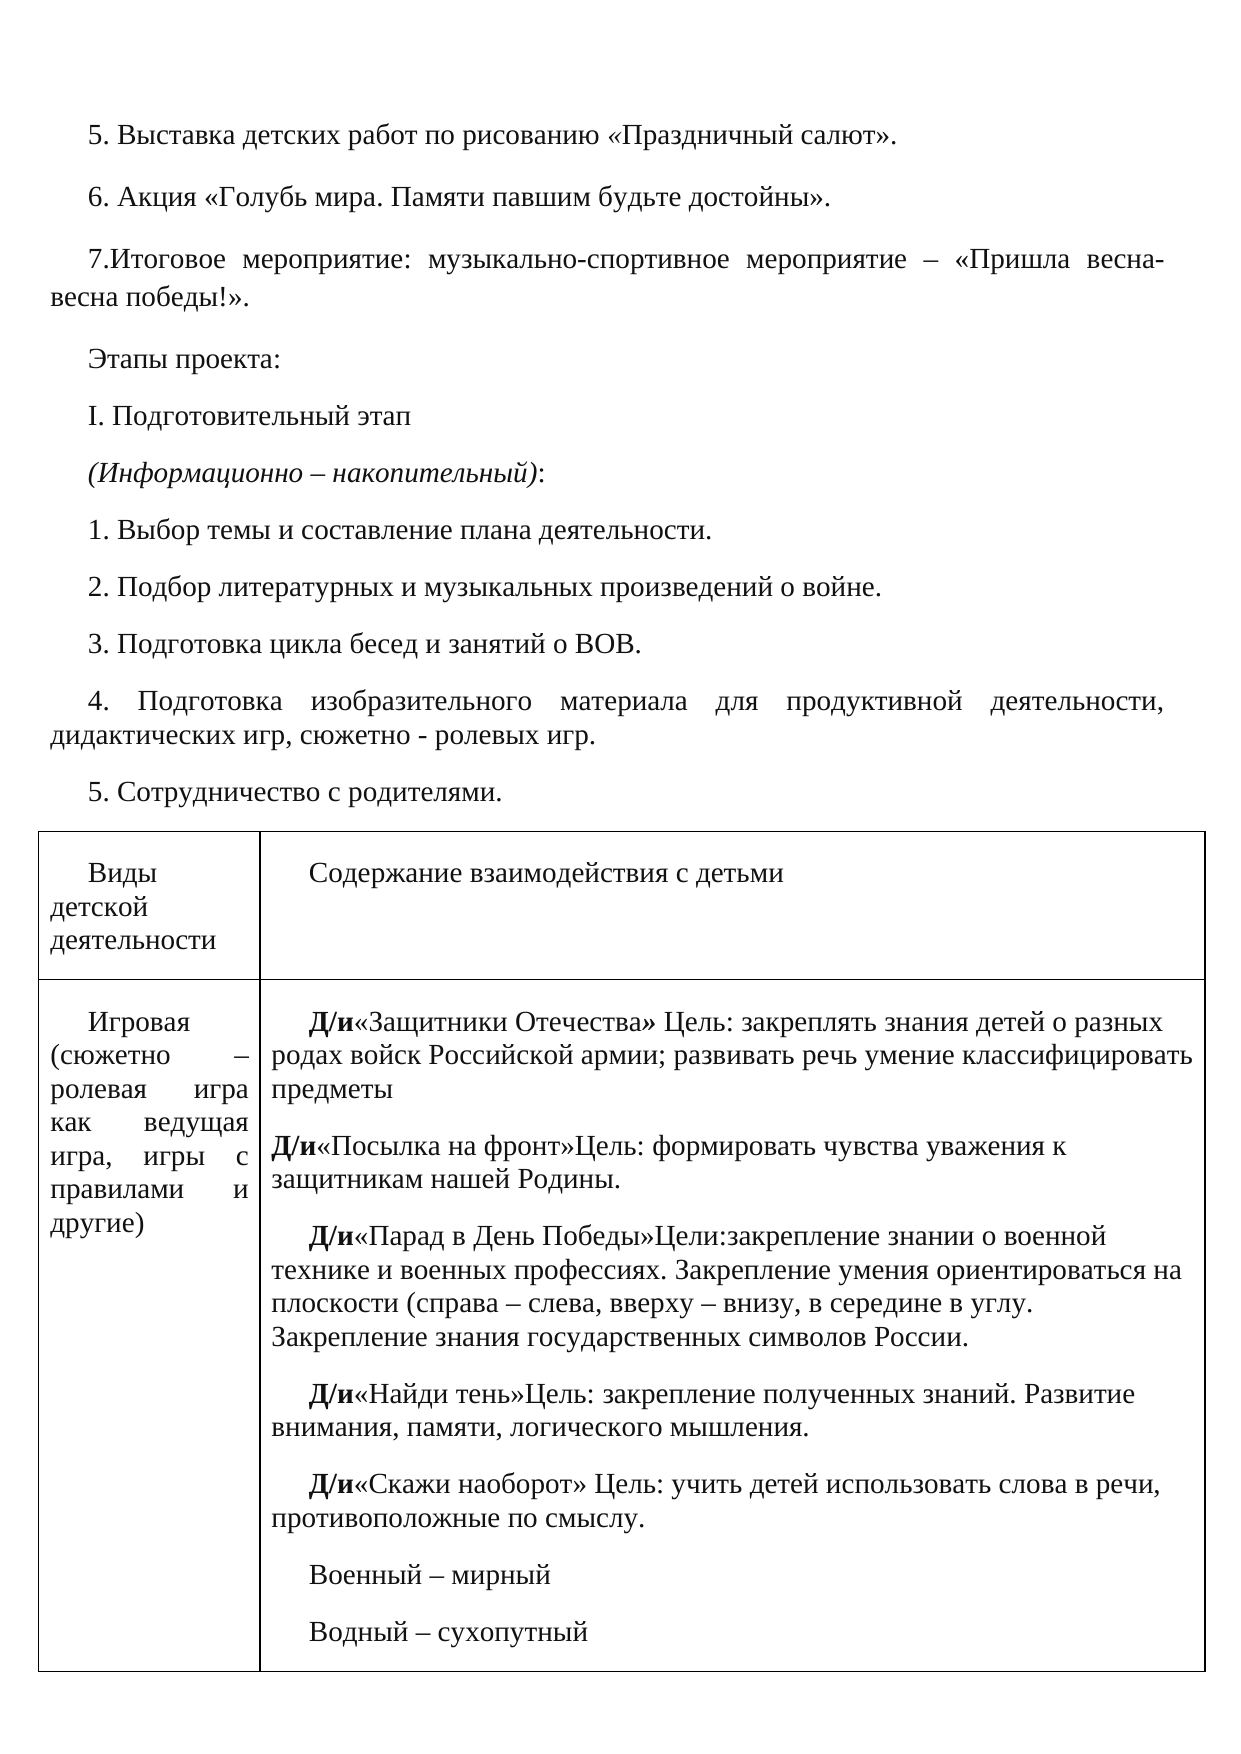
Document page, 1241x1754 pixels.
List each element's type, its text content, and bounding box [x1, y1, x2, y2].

text 4. Подготовка изобразительного материала для продуктивной деятельности, дидактических игр, сюжетно - ролевых игр. [50, 683, 1165, 750]
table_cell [39, 980, 259, 1671]
table_header Виды детской деятельности [39, 832, 259, 979]
text 1. Выбор темы и составление плана деятельности. [50, 512, 1165, 546]
text (Информационно – накопительный): [50, 455, 1165, 489]
text 3. Подготовка цикла бесед и занятий о ВОВ. [50, 626, 1165, 660]
text 5. Выставка детских работ по рисованию «Праздничный салют». [50, 117, 1165, 151]
text 7.Итоговое мероприятие: музыкально-спортивное мероприятие – «Пришла весна-весна победы!». [50, 241, 1165, 313]
text I. Подготовительный этап [50, 398, 1165, 432]
text 6. Акция «Голубь мира. Памяти павшим будьте достойны». [50, 179, 1165, 212]
text 5. Сотрудничество с родителями. [50, 774, 1165, 807]
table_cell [261, 980, 1204, 1671]
table_header Содержание взаимодействия с детьми [261, 832, 1204, 979]
text 2. Подбор литературных и музыкальных произведений о войне. [50, 569, 1165, 603]
text Этапы проекта: [50, 341, 1165, 375]
